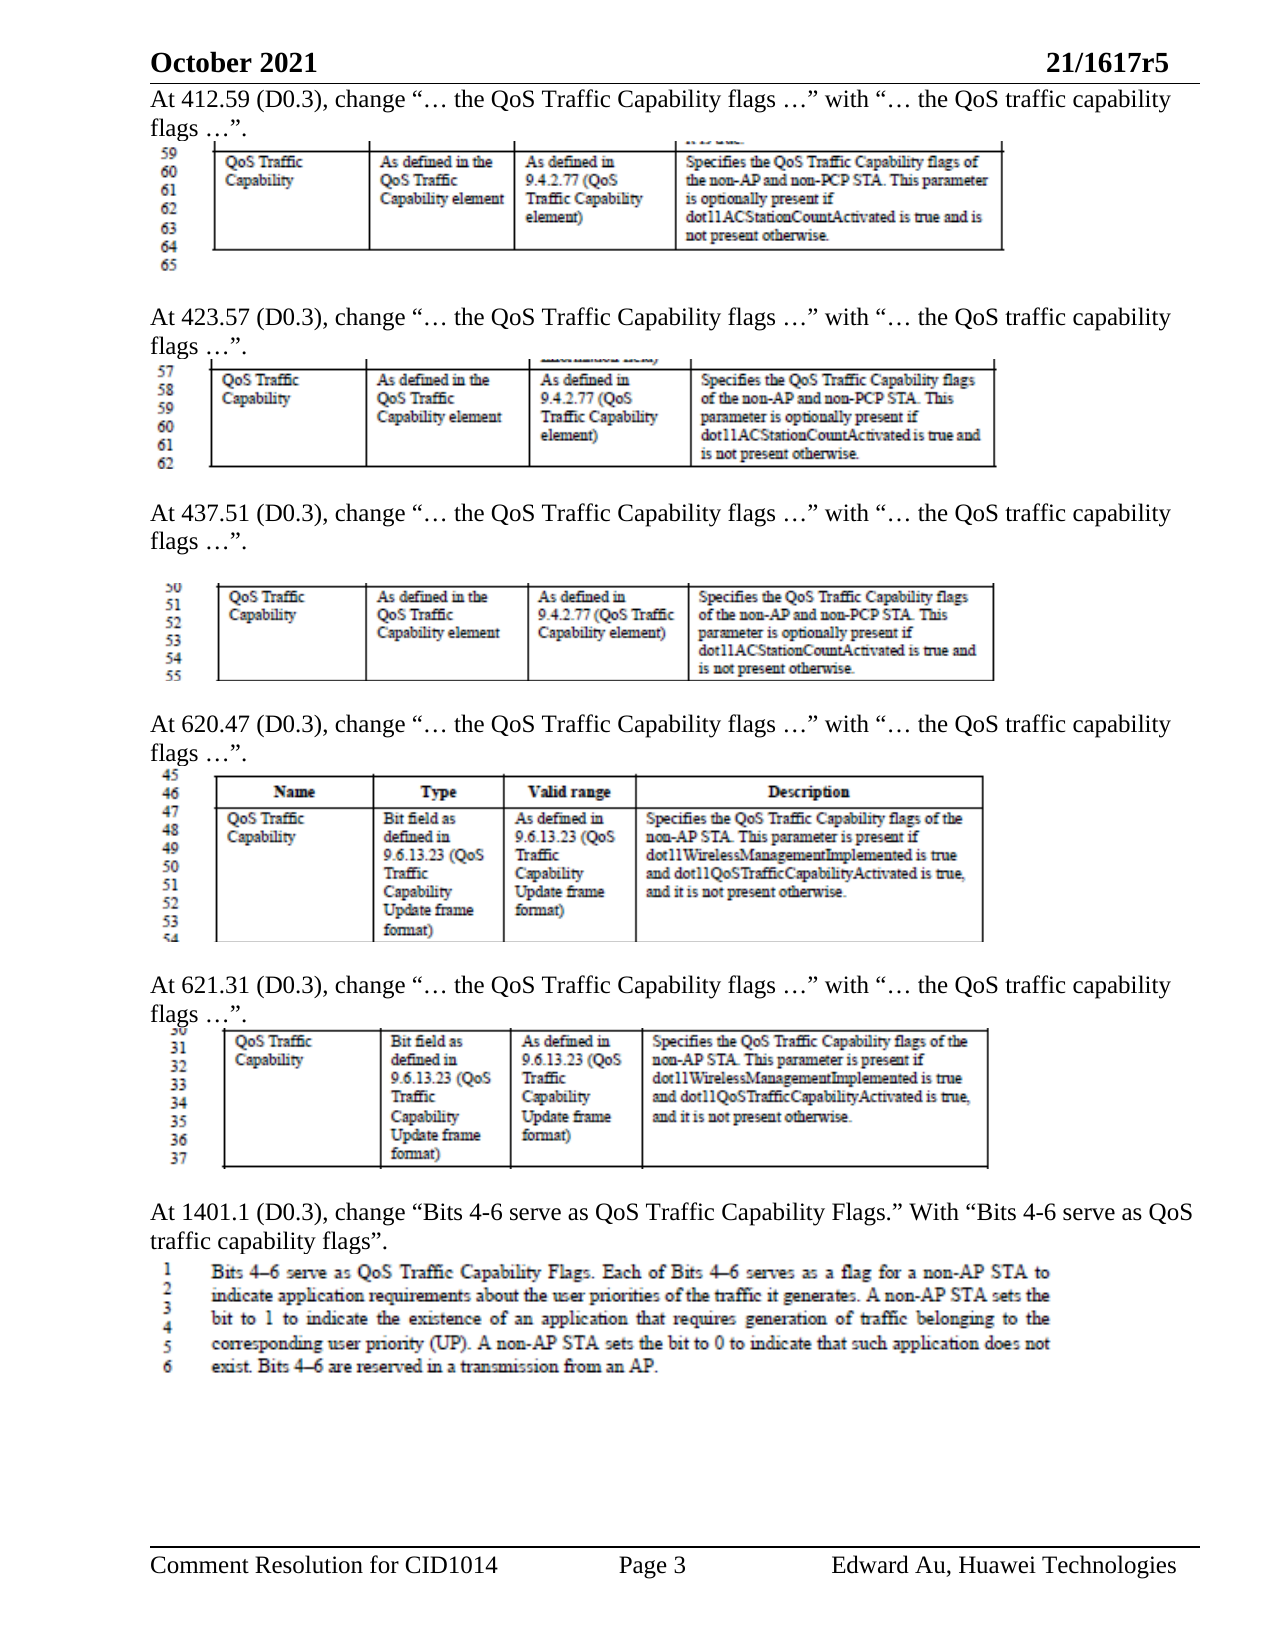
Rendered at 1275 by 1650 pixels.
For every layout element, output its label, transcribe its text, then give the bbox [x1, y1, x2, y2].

text At 412.59 (D0.3), change “… the QoS Traffic Capability flags …” with “… the QoS traffic capability flags …”. [150, 84, 1200, 142]
text At 620.47 (D0.3), change “… the QoS Traffic Capability flags …” with “… the QoS traffic capability flags …”. [150, 709, 1200, 767]
text At 1401.1 (D0.3), change “Bits 4-6 serve as QoS Traffic Capability Flags.” With “Bits 4-6 serve as QoS traffic capability flags”. [150, 1197, 1200, 1255]
text At 621.31 (D0.3), change “… the QoS Traffic Capability flags …” with “… the QoS traffic capability flags …”. [150, 971, 1200, 1028]
text At 423.57 (D0.3), change “… the QoS Traffic Capability flags …” with “… the QoS traffic capability flags …”. [150, 302, 1200, 360]
text At 437.51 (D0.3), change “… the QoS Traffic Capability flags …” with “… the QoS traffic capability flags …”. [150, 498, 1200, 555]
